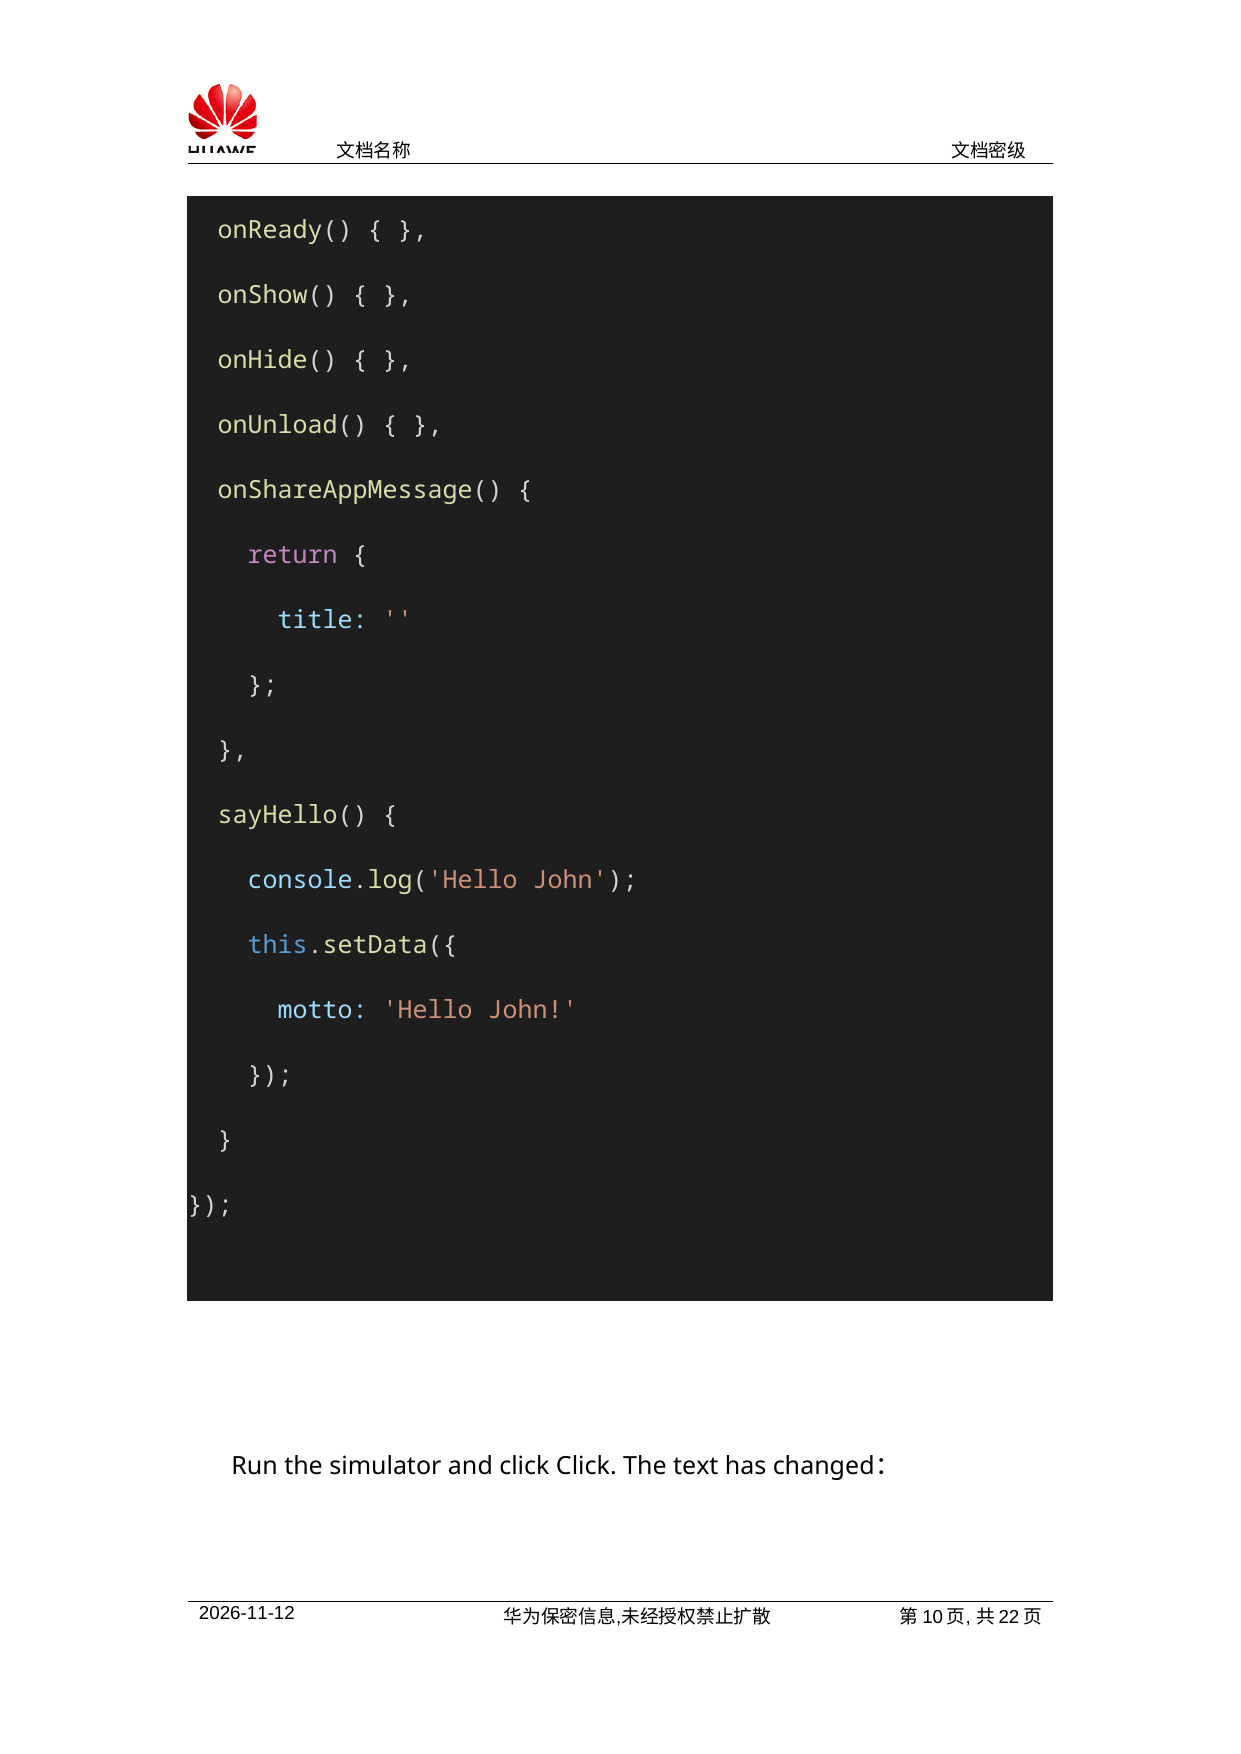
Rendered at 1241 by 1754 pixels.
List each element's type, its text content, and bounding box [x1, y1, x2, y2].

text Run the simulator and click Click. The text has changed： [231, 1431, 1053, 1496]
picture [188, 84, 257, 153]
text title: '' [187, 586, 1053, 651]
text } [187, 1106, 1053, 1171]
text onUnload() { }, [187, 391, 1053, 456]
text }); [187, 1041, 1053, 1106]
text }; [187, 651, 1053, 716]
text }, [187, 716, 1053, 781]
text onReady() { }, [187, 196, 1053, 261]
text return { [187, 521, 1053, 586]
text console.log('Hello John'); [187, 846, 1053, 911]
text }); [187, 1171, 1053, 1236]
text onHide() { }, [187, 326, 1053, 391]
text onShareAppMessage() { [187, 456, 1053, 521]
text this.setData({ [187, 911, 1053, 976]
text sayHello() { [187, 781, 1053, 846]
text onShow() { }, [187, 261, 1053, 326]
text motto: 'Hello John!' [187, 976, 1053, 1041]
